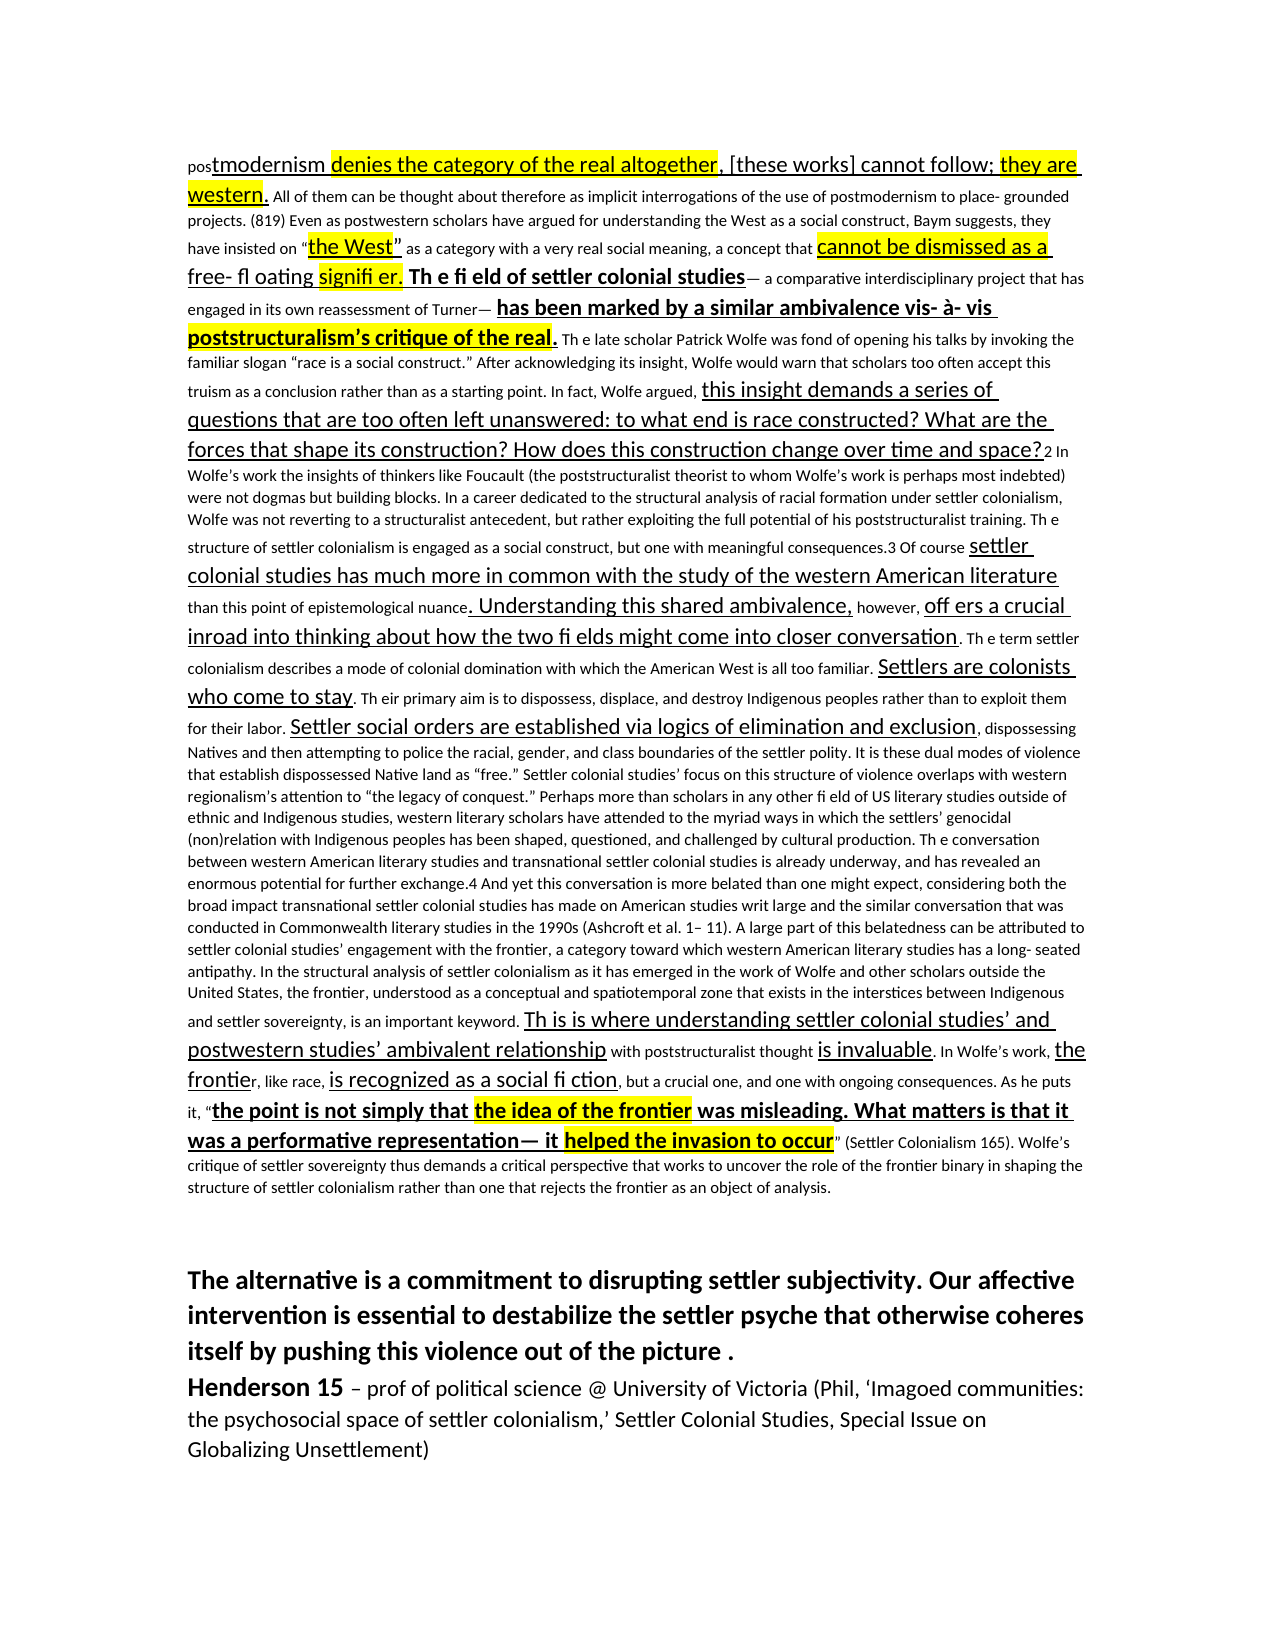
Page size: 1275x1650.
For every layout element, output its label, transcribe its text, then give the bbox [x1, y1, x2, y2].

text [187, 150, 1087, 1198]
subtitle The alternative is a commitment to disrupting settler subjectivity. Our affective intervention is essential to destabilize the settler psyche that otherwise coheres itself by pushing this violence out of the picture . [187, 1263, 1087, 1367]
text Henderson 15 – prof of political science @ University of Victoria (Phil, ‘Imagoed communities: the psychosocial space of settler colonialism,’ Settler Colonial Studies, Special Issue on Globalizing Unsettlement) [187, 1370, 1087, 1463]
